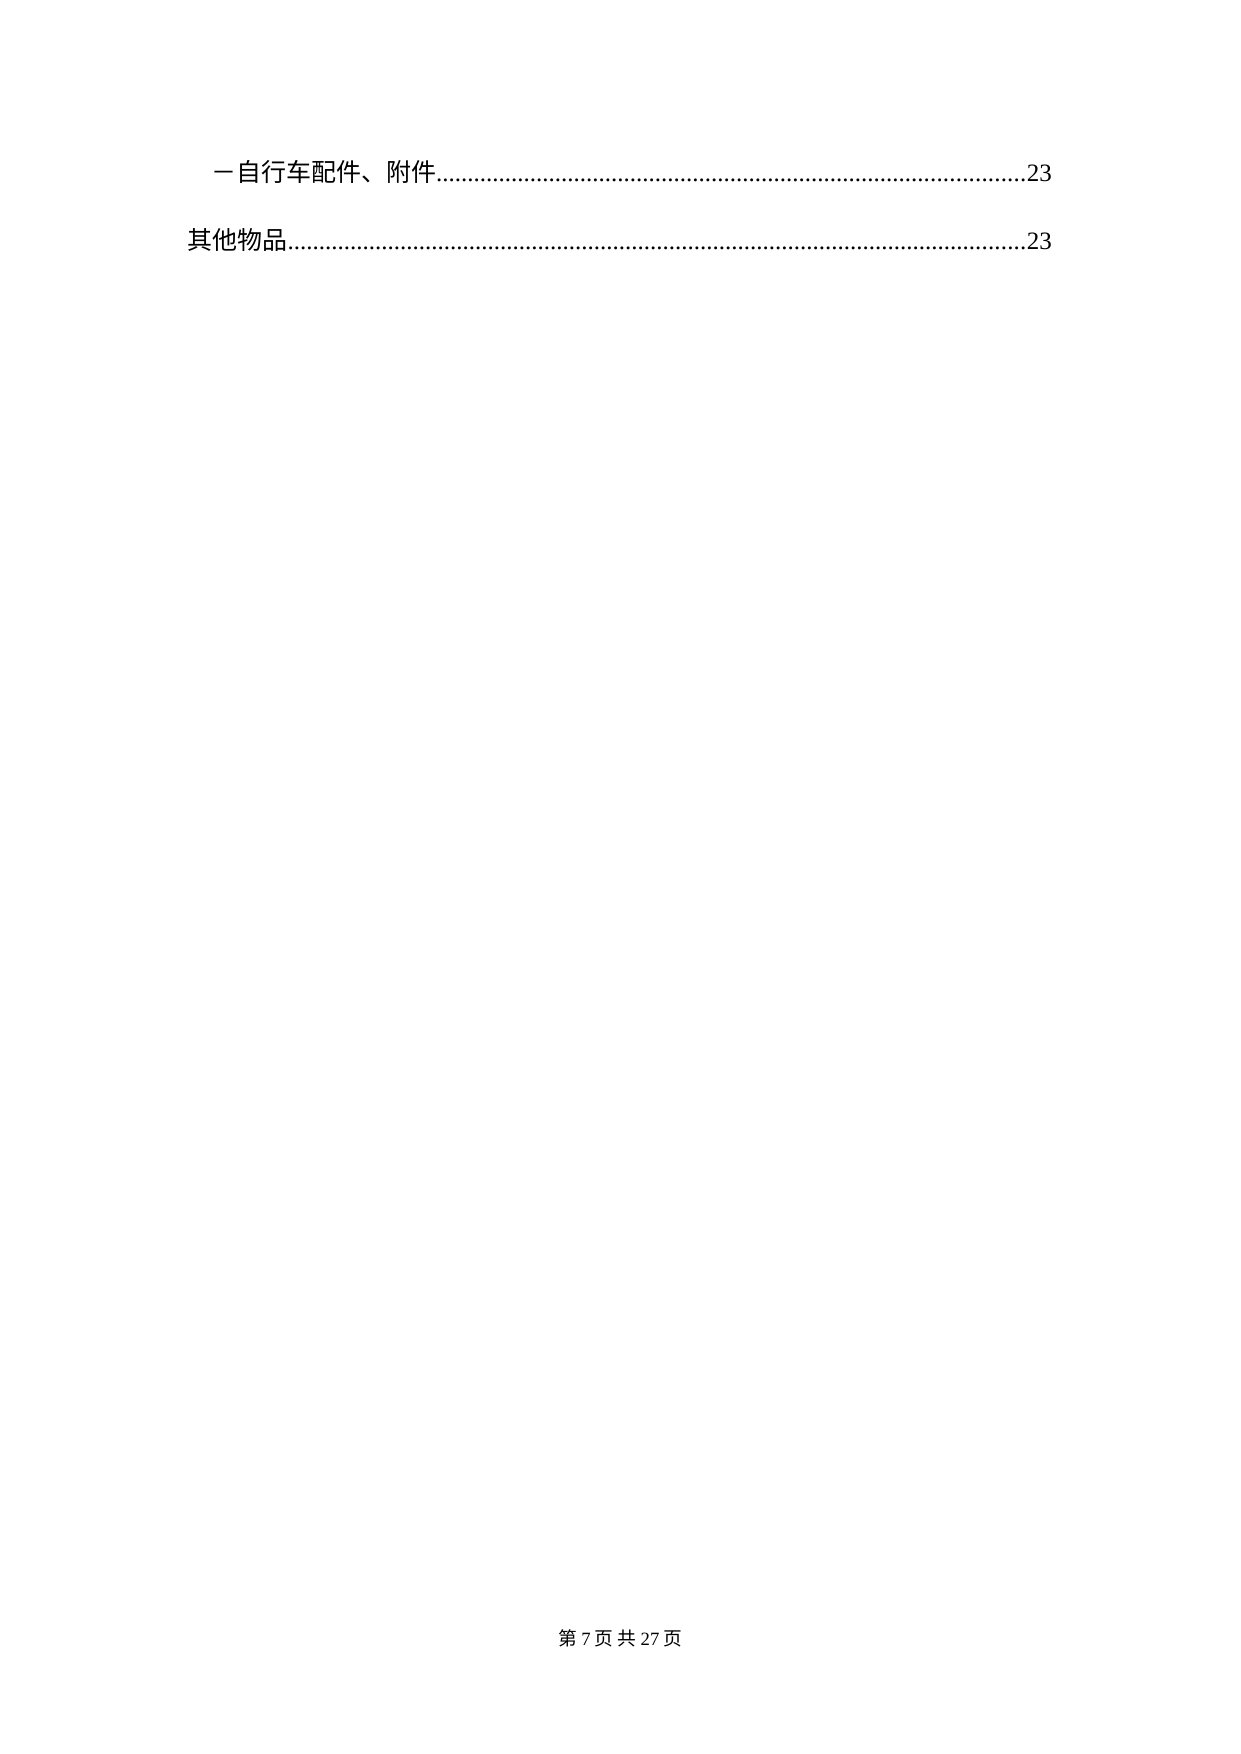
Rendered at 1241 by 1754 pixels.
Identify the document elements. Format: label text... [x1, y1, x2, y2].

text 其他物品 23 [187, 205, 1053, 273]
text －自行车配件、附件 23 [211, 137, 1053, 205]
